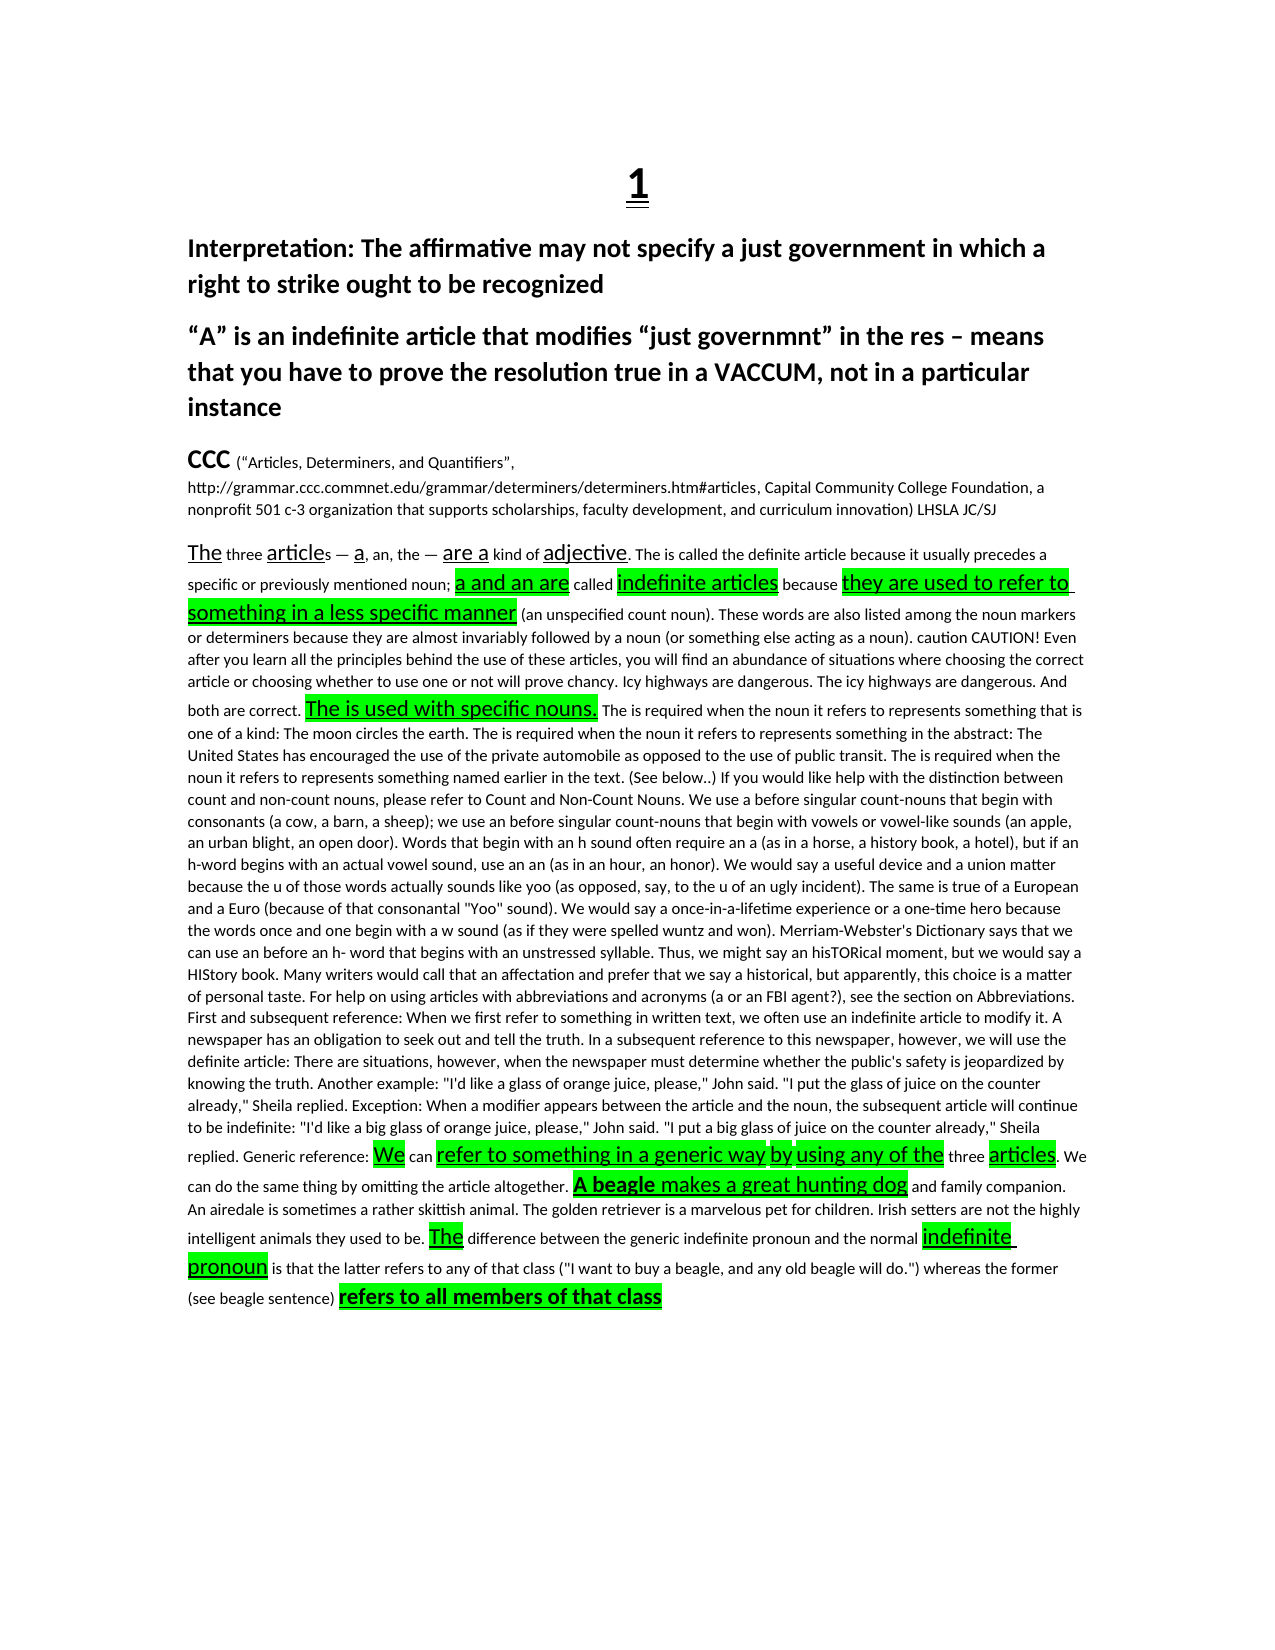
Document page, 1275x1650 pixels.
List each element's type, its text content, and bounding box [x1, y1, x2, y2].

subtitle Interpretation: The affirmative may not specify a just government in which a right to strike ought to be recognized [187, 231, 1087, 300]
subtitle “A” is an indefinite article that modifies “just governmnt” in the res – means that you have to prove the resolution true in a VACCUM, not in a particular instance [187, 319, 1087, 423]
text The three articles — a, an, the — are a kind of adjective. The is called the definite article because it usually precedes a specific or previously mentioned noun; a and an are called indefinite articles because they are used to refer to something in a less specific manner (an unspecified count noun). These words are also listed among the noun markers or determiners because they are almost invariably followed by a noun (or something else acting as a noun). caution CAUTION! Even after you learn all the principles behind the use of these articles, you will find an abundance of situations where choosing the correct article or choosing whether to use one or not will prove chancy. Icy highways are dangerous. The icy highways are dangerous. And both are correct. The is used with specific nouns. The is required when the noun it refers to represents something that is one of a kind: The moon circles the earth. The is required when the noun it refers to represents something in the abstract: The United States has encouraged the use of the private automobile as opposed to the use of public transit. The is required when the noun it refers to represents something named earlier in the text. (See below..) If you would like help with the distinction between count and non-count nouns, please refer to Count and Non-Count Nouns. We use a before singular count-nouns that begin with consonants (a cow, a barn, a sheep); we use an before singular count-nouns that begin with vowels or vowel-like sounds (an apple, an urban blight, an open door). Words that begin with an h sound often require an a (as in a horse, a history book, a hotel), but if an h-word begins with an actual vowel sound, use an an (as in an hour, an honor). We would say a useful device and a union matter because the u of those words actually sounds like yoo (as opposed, say, to the u of an ugly incident). The same is true of a European and a Euro (because of that consonantal "Yoo" sound). We would say a once-in-a-lifetime experience or a one-time hero because the words once and one begin with a w sound (as if they were spelled wuntz and won). Merriam-Webster's Dictionary says that we can use an before an h- word that begins with an unstressed syllable. Thus, we might say an hisTORical moment, but we would say a HIStory book. Many writers would call that an affectation and prefer that we say a historical, but apparently, this choice is a matter of personal taste. For help on using articles with abbreviations and acronyms (a or an FBI agent?), see the section on Abbreviations. First and subsequent reference: When we first refer to something in written text, we often use an indefinite article to modify it. A newspaper has an obligation to seek out and tell the truth. In a subsequent reference to this newspaper, however, we will use the definite article: There are situations, however, when the newspaper must determine whether the public's safety is jeopardized by knowing the truth. Another example: "I'd like a glass of orange juice, please," John said. "I put the glass of juice on the counter already," Sheila replied. Exception: When a modifier appears between the article and the noun, the subsequent article will continue to be indefinite: "I'd like a big glass of orange juice, please," John said. "I put a big glass of juice on the counter already," Sheila replied. Generic reference: We can refer to something in a generic way by using any of the three articles. We can do the same thing by omitting the article altogether. A beagle makes a great hunting dog and family companion. An airedale is sometimes a rather skittish animal. The golden retriever is a marvelous pet for children. Irish setters are not the highly intelligent animals they used to be. The difference between the generic indefinite pronoun and the normal indefinite pronoun is that the latter refers to any of that class ("I want to buy a beagle, and any old beagle will do.") whereas the former (see beagle sentence) refers to all members of that class [187, 538, 1087, 1310]
text CCC (“Articles, Determiners, and Quantifiers”, http://grammar.ccc.commnet.edu/grammar/determiners/determiners.htm#articles, Capital Community College Foundation, a nonprofit 501 c-3 organization that supports scholarships, faculty development, and curriculum innovation) LHSLA JC/SJ [187, 443, 1087, 519]
subtitle 1 [187, 154, 1087, 210]
